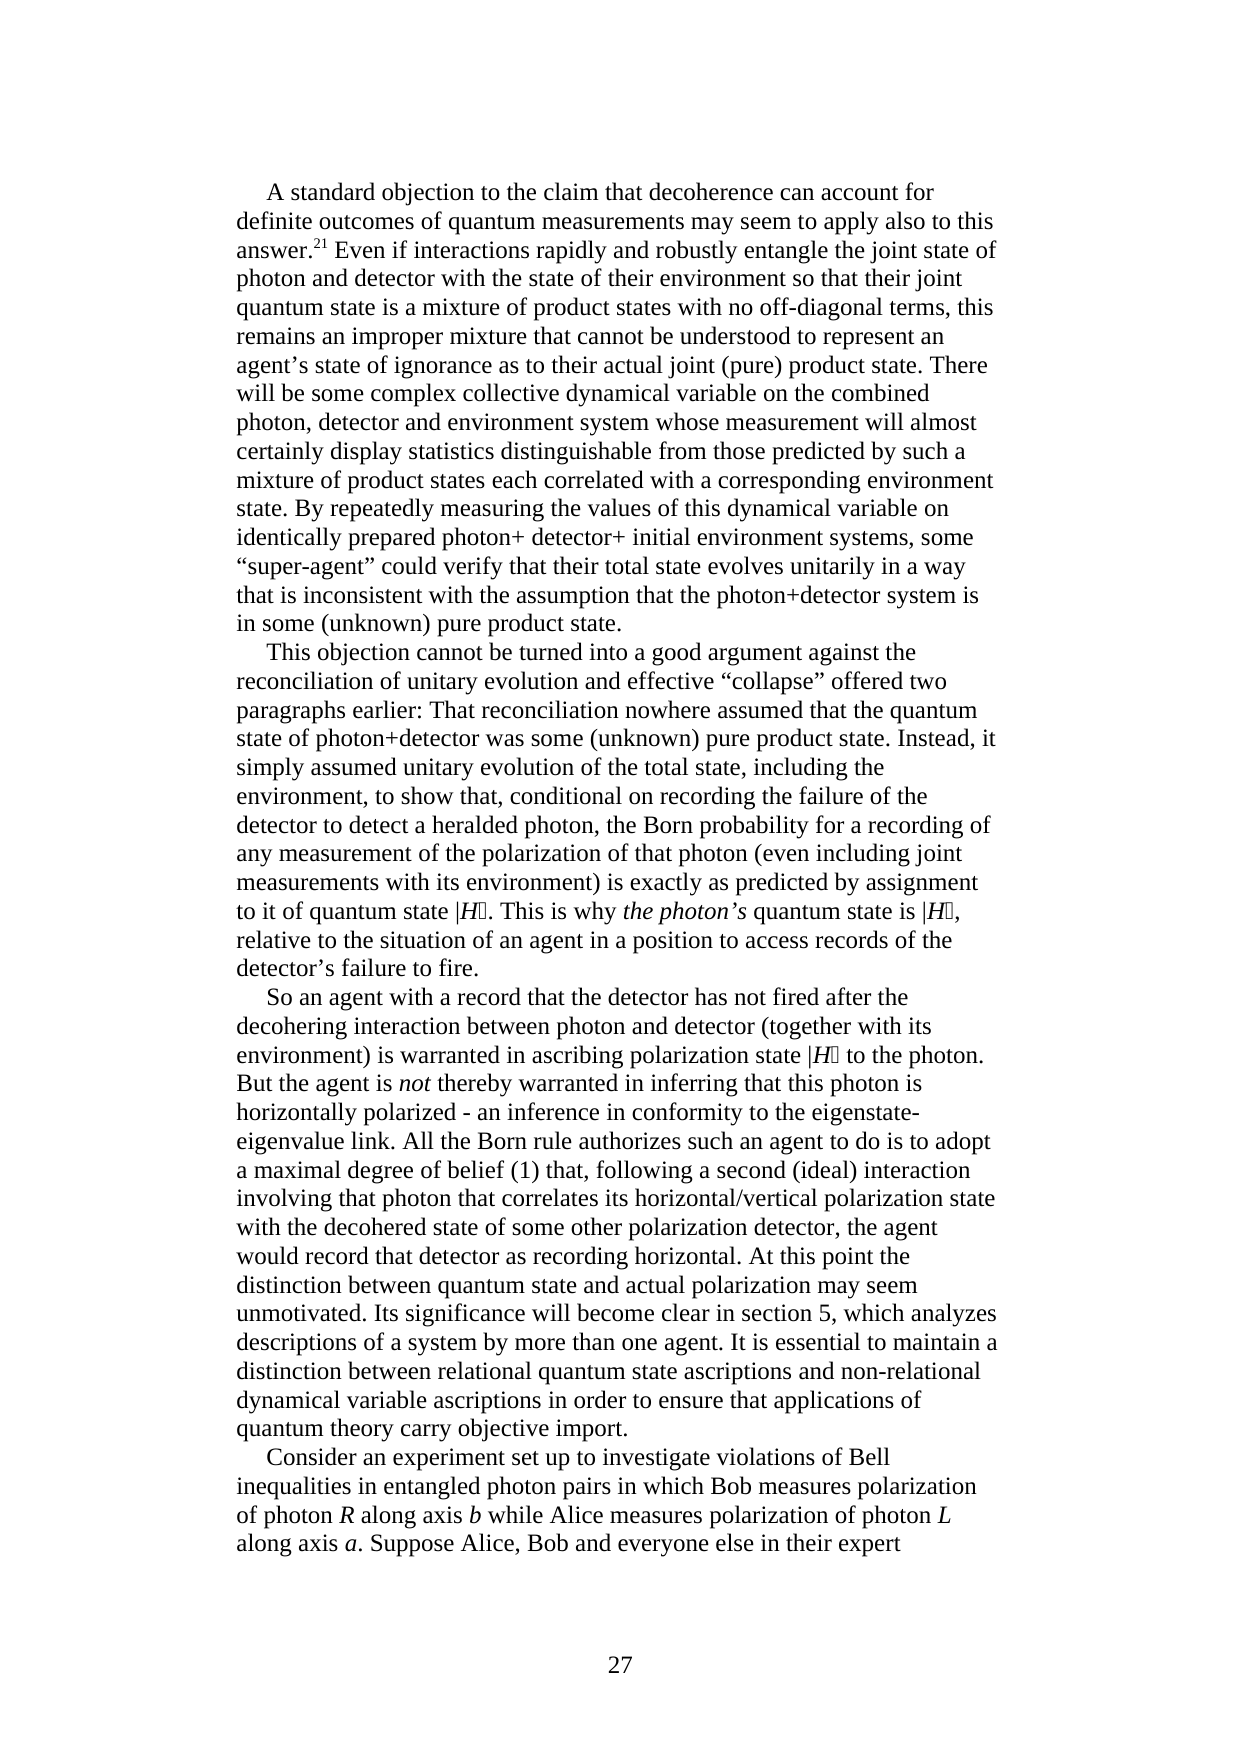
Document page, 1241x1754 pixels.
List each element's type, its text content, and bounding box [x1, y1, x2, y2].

text So an agent with a record that the detector has not fired after the decohering interaction between photon and detector (together with its environment) is warranted in ascribing polarization state |H to the photon. But the agent is not thereby warranted in inferring that this photon is horizontally polarized - an inference in conformity to the eigenstate-eigenvalue link. All the Born rule authorizes such an agent to do is to adopt a maximal degree of belief (1) that, following a second (ideal) interaction involving that photon that correlates its horizontal/vertical polarization state with the decohered state of some other polarization detector, the agent would record that detector as recording horizontal. At this point the distinction between quantum state and actual polarization may seem unmotivated. Its significance will become clear in section 5, which analyzes descriptions of a system by more than one agent. It is essential to maintain a distinction between relational quantum state ascriptions and non-relational dynamical variable ascriptions in order to ensure that applications of quantum theory carry objective import. [236, 982, 1004, 1442]
text This objection cannot be turned into a good argument against the reconciliation of unitary evolution and effective “collapse” offered two paragraphs earlier: That reconciliation nowhere assumed that the quantum state of photon+detector was some (unknown) pure product state. Instead, it simply assumed unitary evolution of the total state, including the environment, to show that, conditional on recording the failure of the detector to detect a heralded photon, the Born probability for a recording of any measurement of the polarization of that photon (even including joint measurements with its environment) is exactly as predicted by assignment to it of quantum state |H. This is why the photon’s quantum state is |H, relative to the situation of an agent in a position to access records of the detector’s failure to fire. [236, 637, 1004, 982]
text A standard objection to the claim that decoherence can account for definite outcomes of quantum measurements may seem to apply also to this answer. Even if interactions rapidly and robustly entangle the joint state of photon and detector with the state of their environment so that their joint quantum state is a mixture of product states with no off-diagonal terms, this remains an improper mixture that cannot be understood to represent an agent’s state of ignorance as to their actual joint (pure) product state. There will be some complex collective dynamical variable on the combined photon, detector and environment system whose measurement will almost certainly display statistics distinguishable from those predicted by such a mixture of product states each correlated with a corresponding environment state. By repeatedly measuring the values of this dynamical variable on identically prepared photon+ detector+ initial environment systems, some “super-agent” could verify that their total state evolves unitarily in a way that is inconsistent with the assumption that the photon+detector system is in some (unknown) pure product state. [236, 177, 1004, 637]
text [236, 1442, 1004, 1557]
